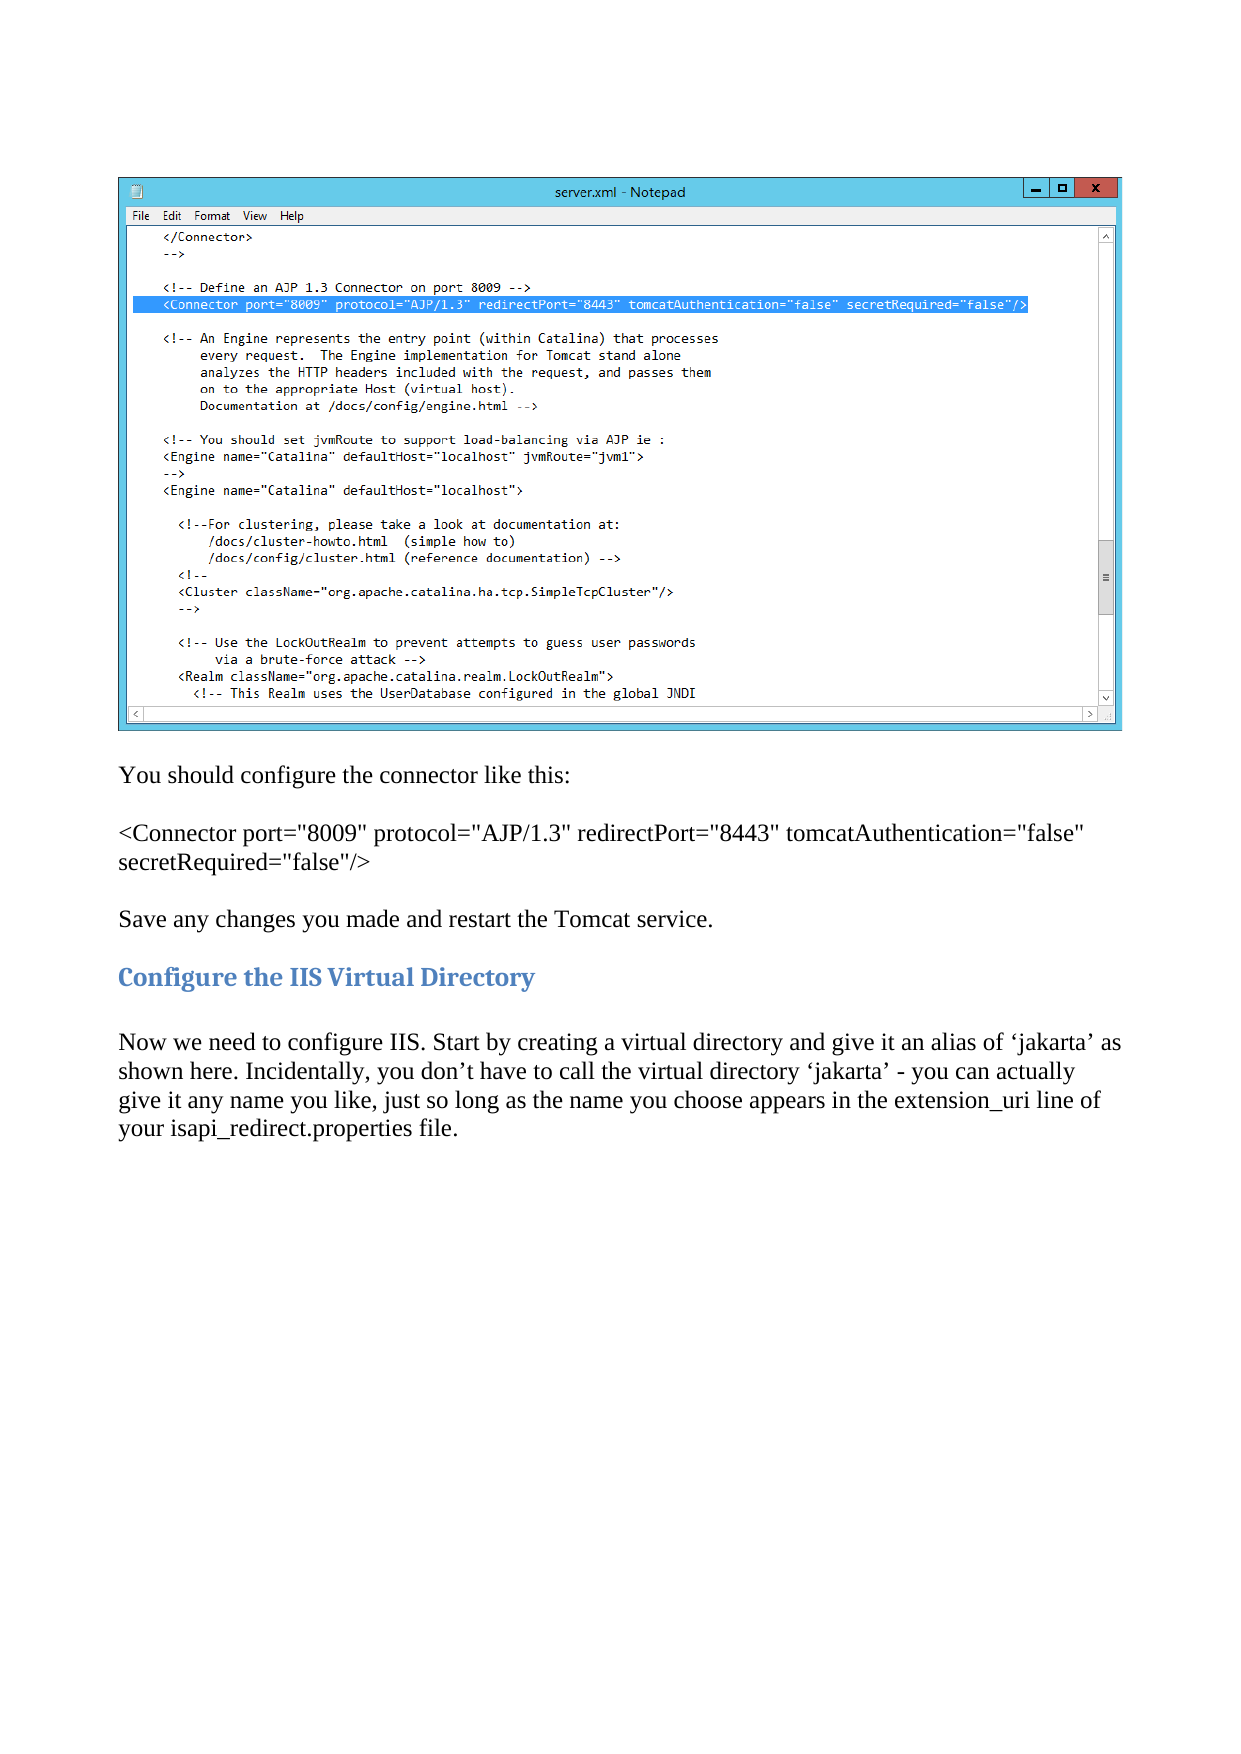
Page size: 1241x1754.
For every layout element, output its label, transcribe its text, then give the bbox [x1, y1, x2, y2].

subtitle Configure the IIS Virtual Directory [118, 962, 1122, 993]
text Save any changes you made and restart the Tomcat service. [118, 904, 1122, 933]
text You should configure the connector like this: [118, 760, 1122, 789]
text <Connector port="8009" protocol="AJP/1.3" redirectPort="8443" tomcatAuthentication="false" secretRequired="false"/> [118, 818, 1122, 875]
picture [118, 177, 1123, 731]
text Now we need to configure IIS. Start by creating a virtual directory and give it an alias of ‘jakarta’ as shown here. Incidentally, you don’t have to call the virtual directory ‘jakarta’ - you can actually give it any name you like, just so long as the name you choose appears in the extension_uri line of your isapi_redirect.properties file. [118, 1027, 1122, 1142]
